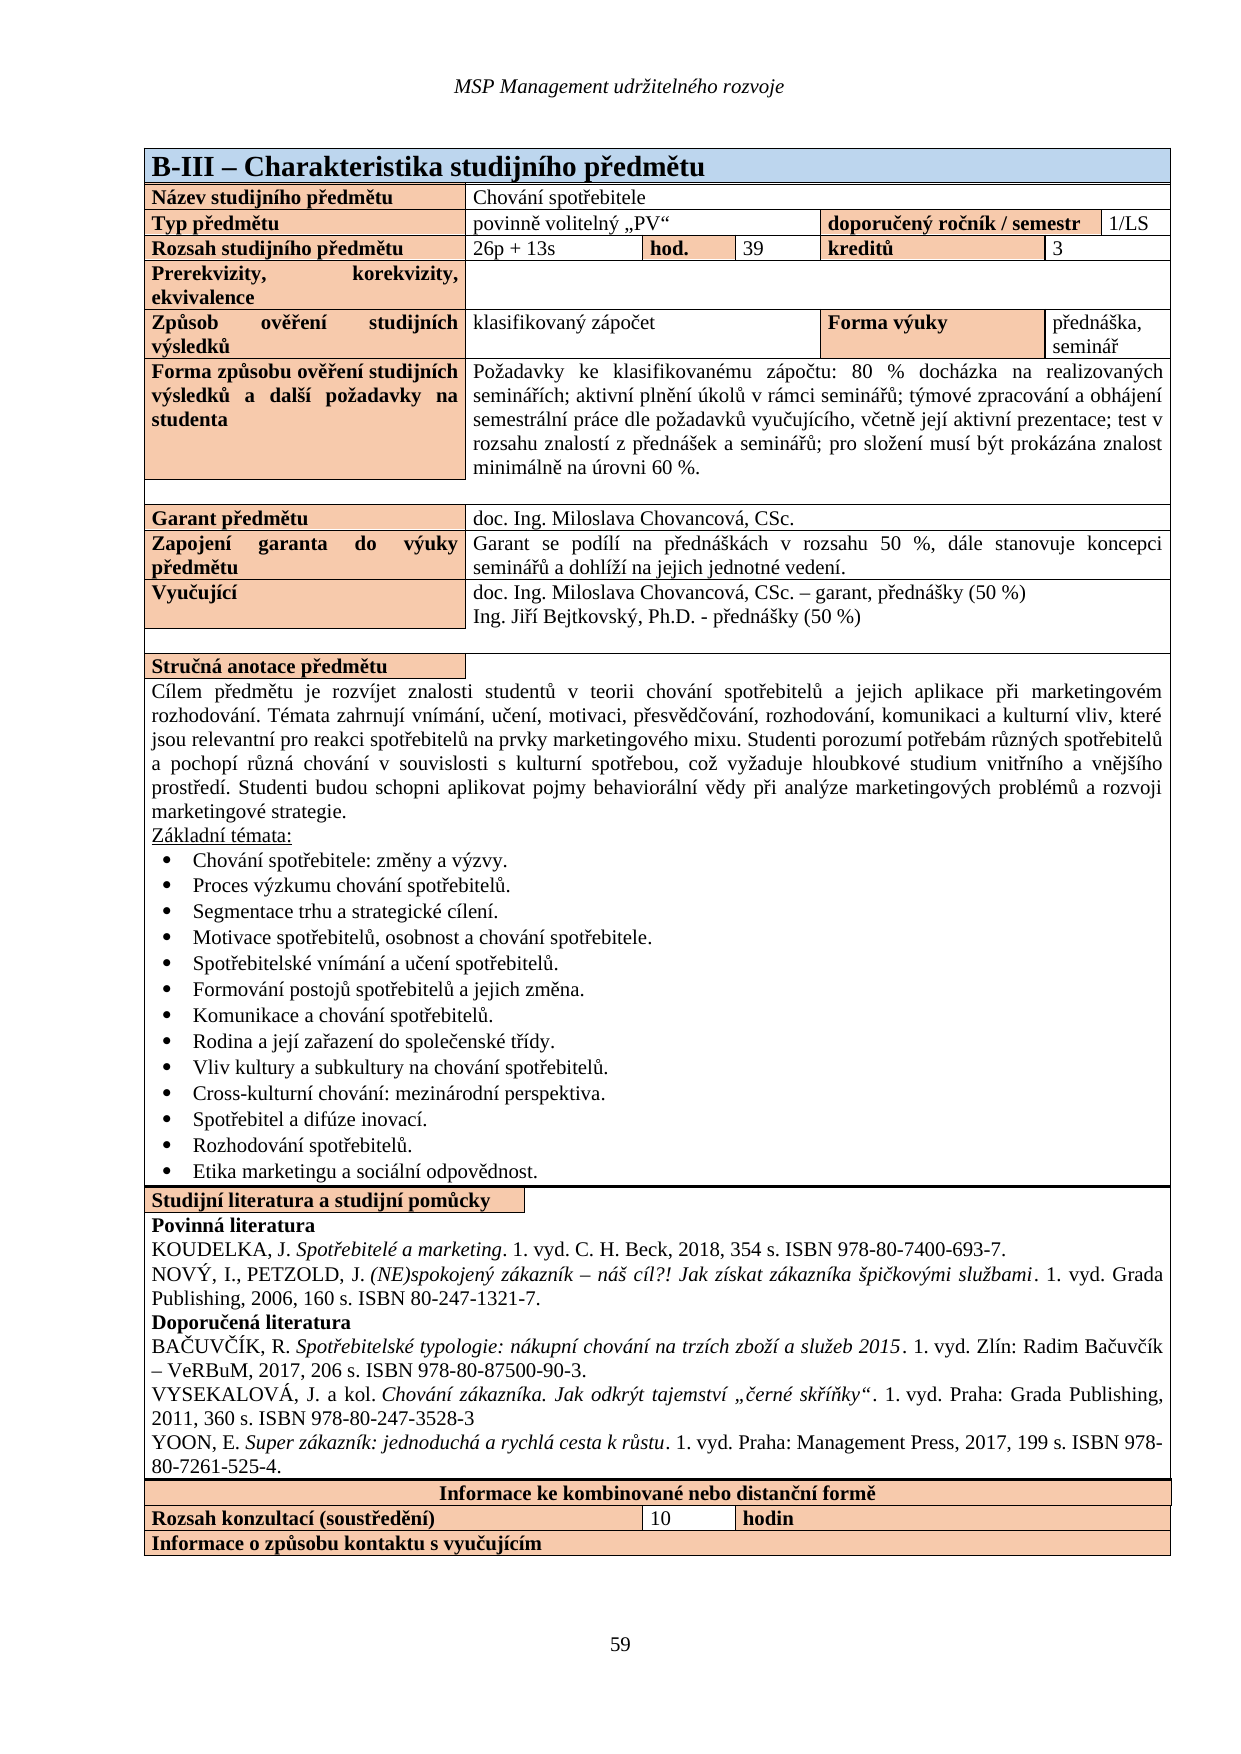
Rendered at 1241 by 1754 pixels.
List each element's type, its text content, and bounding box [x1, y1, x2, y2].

table_cell Forma výuky [821, 310, 1044, 358]
table_cell Garant se podílí na přednáškách v rozsahu 50 %, dále stanovuje koncepci seminářů a dohlíží na jejich jednotné vedení. [466, 531, 1170, 579]
table_cell 26p + 13s [466, 236, 642, 259]
table_cell doporučený ročník / semestr [821, 210, 1101, 234]
table_cell Prerekvizity, korekvizity, ekvivalence [145, 261, 465, 309]
table_cell hod. [643, 236, 735, 259]
table_cell Požadavky ke klasifikovanému zápočtu: 80 % docházka na realizovaných seminářích; aktivní plnění úkolů v rámci seminářů; týmové zpracování a obhájení semestrální práce dle požadavků vyučujícího, včetně její aktivní prezentace; test v rozsahu znalostí z přednášek a seminářů; pro složení musí být prokázána znalost minimálně na úrovni 60 %. [466, 359, 1170, 479]
table_cell Stručná anotace předmětu [145, 654, 465, 678]
table_cell Informace o způsobu kontaktu s vyučujícím [145, 1531, 1170, 1555]
table_cell hodin [736, 1506, 1170, 1530]
table_cell Zapojení garanta do výuky předmětu [145, 531, 465, 579]
table_header B-III – Charakteristika studijního předmětu [145, 149, 1170, 182]
table_cell klasifikovaný zápočet [466, 310, 820, 358]
table_cell Název studijního předmětu [145, 185, 465, 209]
table_cell doc. Ing. Miloslava Chovancová, CSc. – garant, přednášky (50 %) Ing. Jiří Bejtkovský, Ph.D. - přednášky (50 %) [466, 580, 1170, 628]
table_cell Rozsah studijního předmětu [145, 236, 465, 259]
table_cell doc. Ing. Miloslava Chovancová, CSc. [466, 505, 1170, 529]
table_cell Vyučující [145, 580, 465, 628]
table_cell [466, 261, 1170, 309]
table_cell povinně volitelný „PV“ [466, 210, 820, 234]
table_cell 1/LS [1102, 210, 1170, 234]
table_cell přednáška, seminář [1046, 310, 1170, 358]
table_cell Způsob ověření studijních výsledků [145, 310, 465, 358]
table_cell Informace ke kombinované nebo distanční formě [145, 1481, 1171, 1505]
table_cell Cílem předmětu je rozvíjet znalosti studentů v teorii chování spotřebitelů a jejich aplikace při marketingovém rozhodování. Témata zahrnují vnímání, učení, motivaci, přesvědčování, rozhodování, komunikaci a kulturní vliv, které jsou relevantní pro reakci spotřebitelů na prvky marketingového mixu. Studenti porozumí potřebám různých spotřebitelů a pochopí různá chování v souvislosti s kulturní spotřebou, což vyžaduje hloubkové studium vnitřního a vnějšího prostředí. Studenti budou schopni aplikovat pojmy behaviorální vědy při analýze marketingových problémů a rozvoji marketingové strategie. Základní témata: Chování spotřebitele: změny a výzvy. Proces výzkumu chování spotřebitelů. Segmentace trhu a strategické cílení. Motivace spotřebitelů, osobnost a chování spotřebitele. Spotřebitelské vnímání a učení spotřebitelů. Formování postojů spotřebitelů a jejich změna. Komunikace a chování spotřebitelů. Rodina a její zařazení do společenské třídy. Vliv kultury a subkultury na chování spotřebitelů. Cross-kulturní chování: mezinárodní perspektiva. Spotřebitel a difúze inovací. Rozhodování spotřebitelů. Etika marketingu a sociální odpovědnost. [145, 678, 1170, 1185]
table_cell Chování spotřebitele [466, 185, 1170, 209]
table_cell Studijní literatura a studijní pomůcky [145, 1188, 524, 1212]
table_cell Povinná literatura KOUDELKA, J. Spotřebitelé a marketing. 1. vyd. C. H. Beck, 2018, 354 s. ISBN 978-80-7400-693-7. NOVÝ, I., PETZOLD, J. (NE)spokojený zákazník – náš cíl?! Jak získat zákazníka špičkovými službami. 1. vyd. Grada Publishing, 2006, 160 s. ISBN 80-247-1321-7. Doporučená literatura BAČUVČÍK, R. Spotřebitelské typologie: nákupní chování na trzích zboží a služeb 2015. 1. vyd. Zlín: Radim Bačuvčík – VeRBuM, 2017, 206 s. ISBN 978-80-87500-90-3. VYSEKALOVÁ, J. a kol. Chování zákazníka. Jak odkrýt tajemství „černé skříňky“. 1. vyd. Praha: Grada Publishing, 2011, 360 s. ISBN 978-80-247-3528-3 YOON, E. Super zákazník: jednoduchá a rychlá cesta k růstu. 1. vyd. Praha: Management Press, 2017, 199 s. ISBN 978-80-7261-525-4. [145, 1212, 1170, 1478]
table_cell [145, 479, 1170, 504]
table_cell [145, 628, 1170, 653]
table_cell kreditů [821, 236, 1044, 259]
table_cell 39 [736, 236, 820, 259]
table_cell [525, 1188, 1170, 1212]
table_cell 3 [1046, 236, 1170, 259]
table_cell 10 [643, 1506, 735, 1530]
table_cell Forma způsobu ověření studijních výsledků a další požadavky na studenta [145, 359, 465, 479]
table_cell Garant předmětu [145, 505, 465, 529]
table_cell Rozsah konzultací (soustředění) [145, 1506, 642, 1530]
table_cell [466, 654, 1170, 678]
table_cell Typ předmětu [145, 210, 465, 234]
